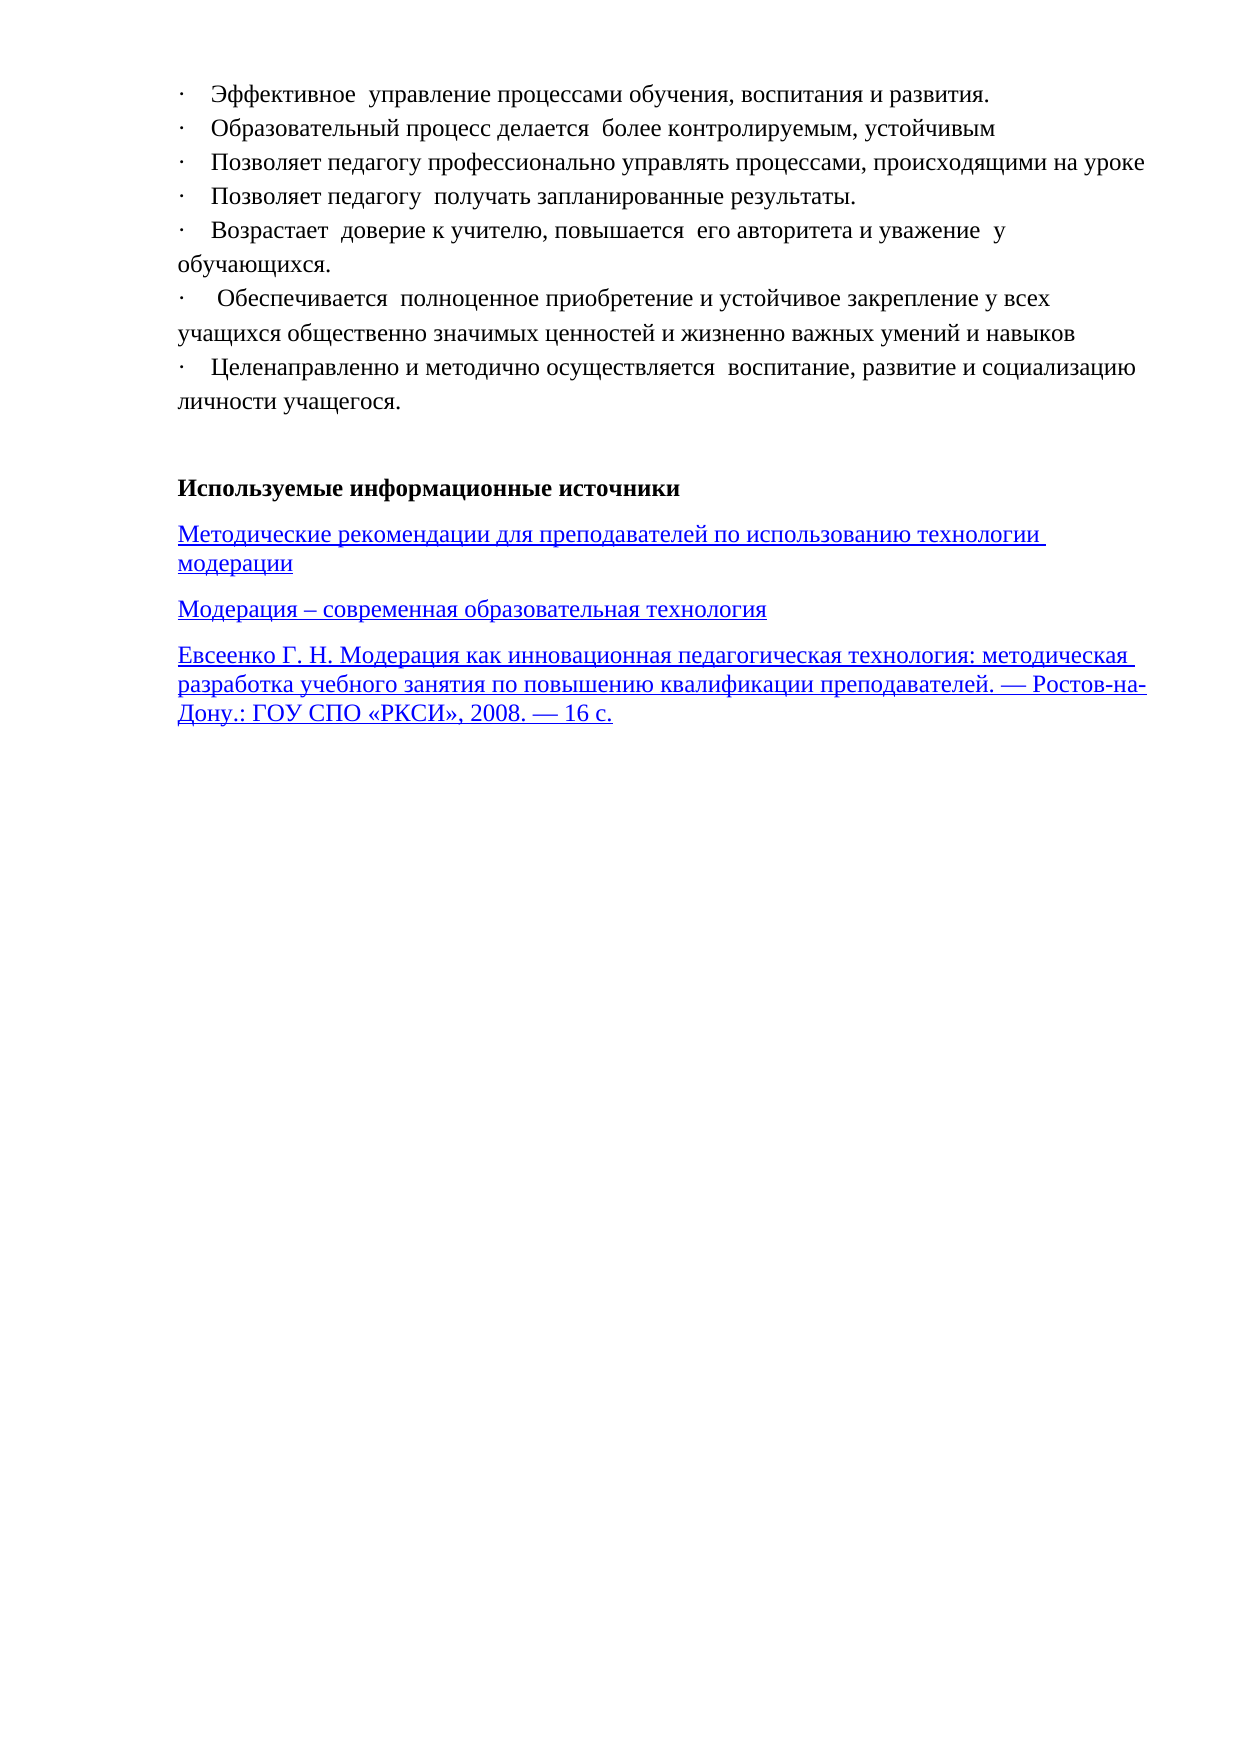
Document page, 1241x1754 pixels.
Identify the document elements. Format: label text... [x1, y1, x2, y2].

text · Эффективное управление процессами обучения, воспитания и развития. · Образовательный процесс делается более контролируемым, устойчивым · Позволяет педагогу профессионально управлять процессами, происходящими на уроке · Позволяет педагогу получать запланированные результаты. · Возрастает доверие к учителю, повышается его авторитета и уважение у обучающихся. · Обеспечивается полноценное приобретение и устойчивое закрепление у всех учащихся общественно значимых ценностей и жизненно важных умений и навыков · Целенаправленно и методично осуществляется воспитание, развитие и социализацию личности учащегося. [177, 74, 1152, 414]
text Евсеенко Г. Н. Модерация как инновационная педагогическая технология: методическая разработка учебного занятия по повышению квалификации преподавателей. — Ростов-на-Дону.: ГОУ СПО «РКСИ», 2008. — 16 с. [177, 640, 1152, 726]
text Методические рекомендации для преподавателей по использованию технологии модерации [177, 519, 1152, 577]
subtitle Используемые информационные источники [177, 449, 1152, 502]
text Модерация – современная образовательная технология [177, 594, 1152, 623]
